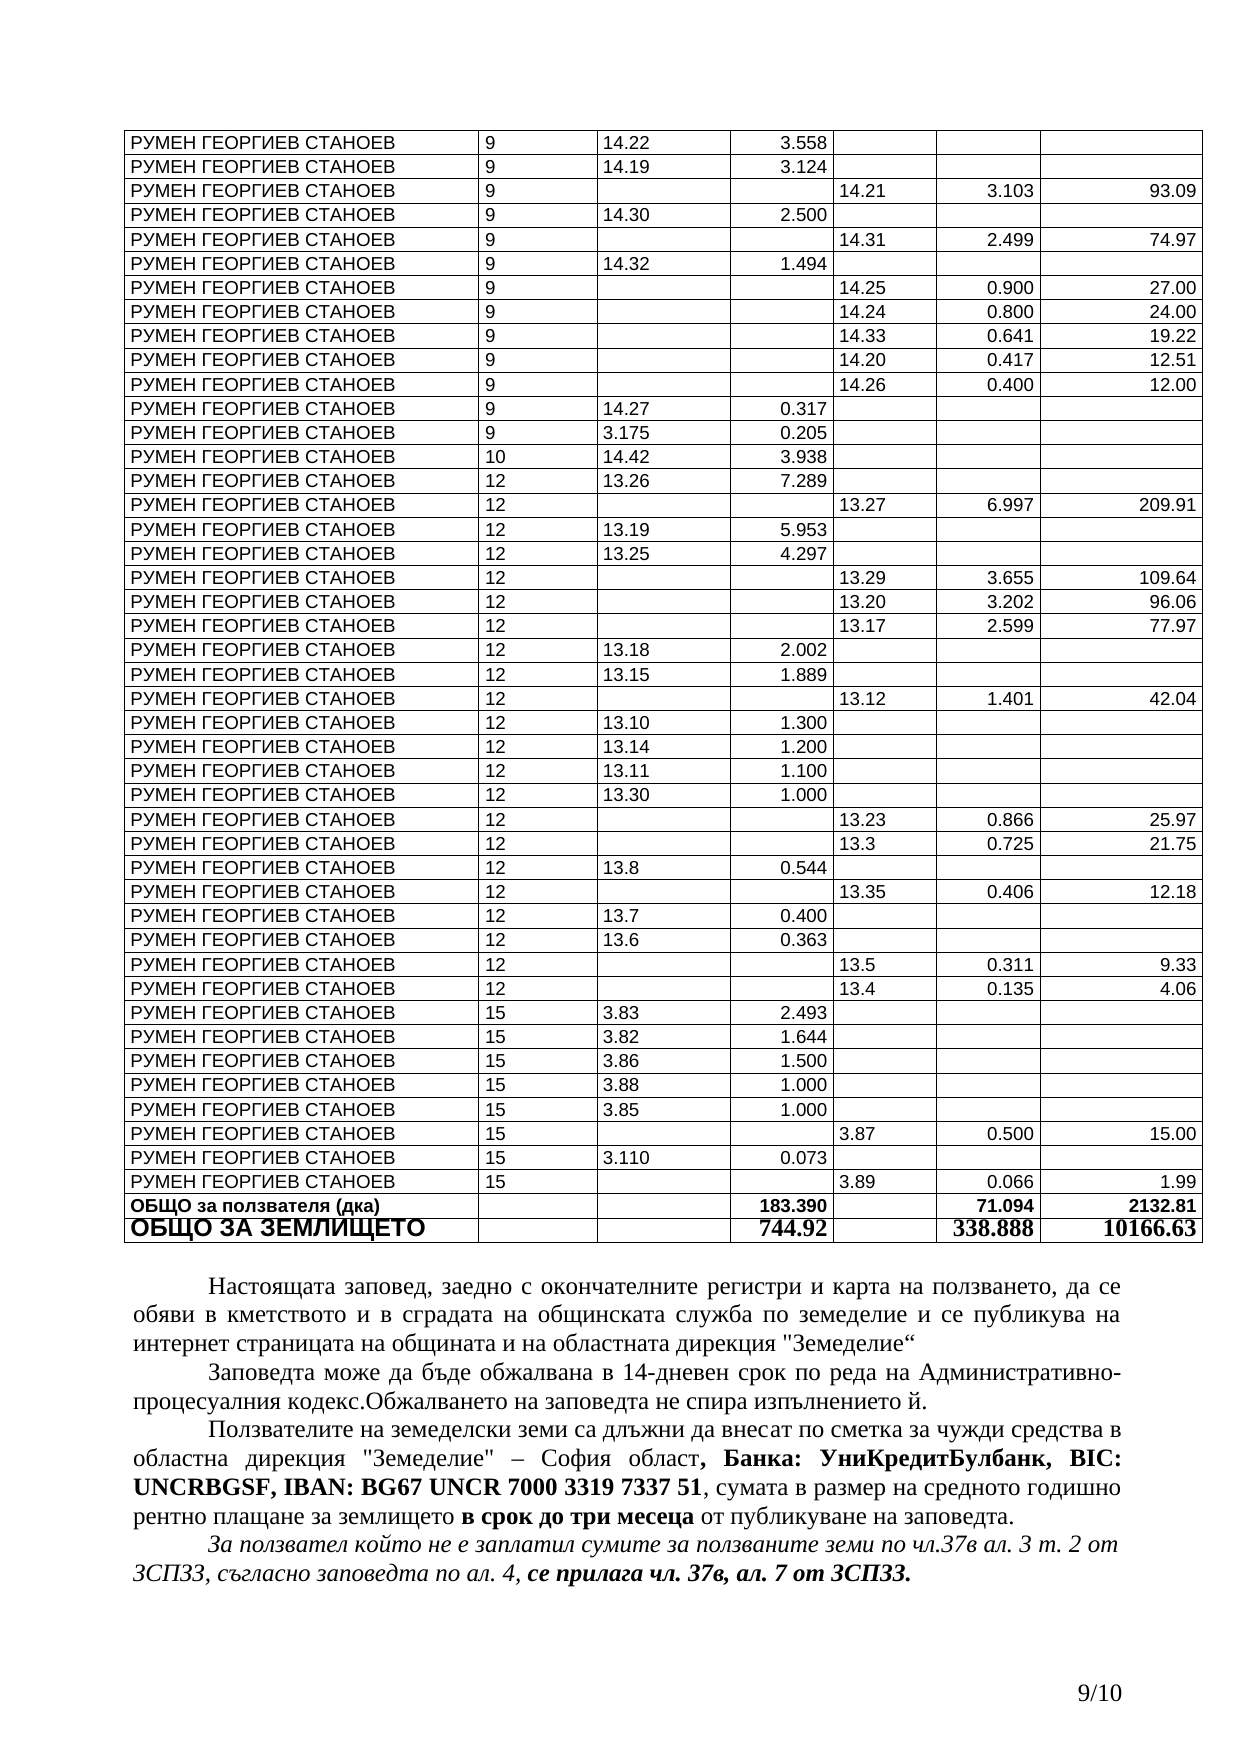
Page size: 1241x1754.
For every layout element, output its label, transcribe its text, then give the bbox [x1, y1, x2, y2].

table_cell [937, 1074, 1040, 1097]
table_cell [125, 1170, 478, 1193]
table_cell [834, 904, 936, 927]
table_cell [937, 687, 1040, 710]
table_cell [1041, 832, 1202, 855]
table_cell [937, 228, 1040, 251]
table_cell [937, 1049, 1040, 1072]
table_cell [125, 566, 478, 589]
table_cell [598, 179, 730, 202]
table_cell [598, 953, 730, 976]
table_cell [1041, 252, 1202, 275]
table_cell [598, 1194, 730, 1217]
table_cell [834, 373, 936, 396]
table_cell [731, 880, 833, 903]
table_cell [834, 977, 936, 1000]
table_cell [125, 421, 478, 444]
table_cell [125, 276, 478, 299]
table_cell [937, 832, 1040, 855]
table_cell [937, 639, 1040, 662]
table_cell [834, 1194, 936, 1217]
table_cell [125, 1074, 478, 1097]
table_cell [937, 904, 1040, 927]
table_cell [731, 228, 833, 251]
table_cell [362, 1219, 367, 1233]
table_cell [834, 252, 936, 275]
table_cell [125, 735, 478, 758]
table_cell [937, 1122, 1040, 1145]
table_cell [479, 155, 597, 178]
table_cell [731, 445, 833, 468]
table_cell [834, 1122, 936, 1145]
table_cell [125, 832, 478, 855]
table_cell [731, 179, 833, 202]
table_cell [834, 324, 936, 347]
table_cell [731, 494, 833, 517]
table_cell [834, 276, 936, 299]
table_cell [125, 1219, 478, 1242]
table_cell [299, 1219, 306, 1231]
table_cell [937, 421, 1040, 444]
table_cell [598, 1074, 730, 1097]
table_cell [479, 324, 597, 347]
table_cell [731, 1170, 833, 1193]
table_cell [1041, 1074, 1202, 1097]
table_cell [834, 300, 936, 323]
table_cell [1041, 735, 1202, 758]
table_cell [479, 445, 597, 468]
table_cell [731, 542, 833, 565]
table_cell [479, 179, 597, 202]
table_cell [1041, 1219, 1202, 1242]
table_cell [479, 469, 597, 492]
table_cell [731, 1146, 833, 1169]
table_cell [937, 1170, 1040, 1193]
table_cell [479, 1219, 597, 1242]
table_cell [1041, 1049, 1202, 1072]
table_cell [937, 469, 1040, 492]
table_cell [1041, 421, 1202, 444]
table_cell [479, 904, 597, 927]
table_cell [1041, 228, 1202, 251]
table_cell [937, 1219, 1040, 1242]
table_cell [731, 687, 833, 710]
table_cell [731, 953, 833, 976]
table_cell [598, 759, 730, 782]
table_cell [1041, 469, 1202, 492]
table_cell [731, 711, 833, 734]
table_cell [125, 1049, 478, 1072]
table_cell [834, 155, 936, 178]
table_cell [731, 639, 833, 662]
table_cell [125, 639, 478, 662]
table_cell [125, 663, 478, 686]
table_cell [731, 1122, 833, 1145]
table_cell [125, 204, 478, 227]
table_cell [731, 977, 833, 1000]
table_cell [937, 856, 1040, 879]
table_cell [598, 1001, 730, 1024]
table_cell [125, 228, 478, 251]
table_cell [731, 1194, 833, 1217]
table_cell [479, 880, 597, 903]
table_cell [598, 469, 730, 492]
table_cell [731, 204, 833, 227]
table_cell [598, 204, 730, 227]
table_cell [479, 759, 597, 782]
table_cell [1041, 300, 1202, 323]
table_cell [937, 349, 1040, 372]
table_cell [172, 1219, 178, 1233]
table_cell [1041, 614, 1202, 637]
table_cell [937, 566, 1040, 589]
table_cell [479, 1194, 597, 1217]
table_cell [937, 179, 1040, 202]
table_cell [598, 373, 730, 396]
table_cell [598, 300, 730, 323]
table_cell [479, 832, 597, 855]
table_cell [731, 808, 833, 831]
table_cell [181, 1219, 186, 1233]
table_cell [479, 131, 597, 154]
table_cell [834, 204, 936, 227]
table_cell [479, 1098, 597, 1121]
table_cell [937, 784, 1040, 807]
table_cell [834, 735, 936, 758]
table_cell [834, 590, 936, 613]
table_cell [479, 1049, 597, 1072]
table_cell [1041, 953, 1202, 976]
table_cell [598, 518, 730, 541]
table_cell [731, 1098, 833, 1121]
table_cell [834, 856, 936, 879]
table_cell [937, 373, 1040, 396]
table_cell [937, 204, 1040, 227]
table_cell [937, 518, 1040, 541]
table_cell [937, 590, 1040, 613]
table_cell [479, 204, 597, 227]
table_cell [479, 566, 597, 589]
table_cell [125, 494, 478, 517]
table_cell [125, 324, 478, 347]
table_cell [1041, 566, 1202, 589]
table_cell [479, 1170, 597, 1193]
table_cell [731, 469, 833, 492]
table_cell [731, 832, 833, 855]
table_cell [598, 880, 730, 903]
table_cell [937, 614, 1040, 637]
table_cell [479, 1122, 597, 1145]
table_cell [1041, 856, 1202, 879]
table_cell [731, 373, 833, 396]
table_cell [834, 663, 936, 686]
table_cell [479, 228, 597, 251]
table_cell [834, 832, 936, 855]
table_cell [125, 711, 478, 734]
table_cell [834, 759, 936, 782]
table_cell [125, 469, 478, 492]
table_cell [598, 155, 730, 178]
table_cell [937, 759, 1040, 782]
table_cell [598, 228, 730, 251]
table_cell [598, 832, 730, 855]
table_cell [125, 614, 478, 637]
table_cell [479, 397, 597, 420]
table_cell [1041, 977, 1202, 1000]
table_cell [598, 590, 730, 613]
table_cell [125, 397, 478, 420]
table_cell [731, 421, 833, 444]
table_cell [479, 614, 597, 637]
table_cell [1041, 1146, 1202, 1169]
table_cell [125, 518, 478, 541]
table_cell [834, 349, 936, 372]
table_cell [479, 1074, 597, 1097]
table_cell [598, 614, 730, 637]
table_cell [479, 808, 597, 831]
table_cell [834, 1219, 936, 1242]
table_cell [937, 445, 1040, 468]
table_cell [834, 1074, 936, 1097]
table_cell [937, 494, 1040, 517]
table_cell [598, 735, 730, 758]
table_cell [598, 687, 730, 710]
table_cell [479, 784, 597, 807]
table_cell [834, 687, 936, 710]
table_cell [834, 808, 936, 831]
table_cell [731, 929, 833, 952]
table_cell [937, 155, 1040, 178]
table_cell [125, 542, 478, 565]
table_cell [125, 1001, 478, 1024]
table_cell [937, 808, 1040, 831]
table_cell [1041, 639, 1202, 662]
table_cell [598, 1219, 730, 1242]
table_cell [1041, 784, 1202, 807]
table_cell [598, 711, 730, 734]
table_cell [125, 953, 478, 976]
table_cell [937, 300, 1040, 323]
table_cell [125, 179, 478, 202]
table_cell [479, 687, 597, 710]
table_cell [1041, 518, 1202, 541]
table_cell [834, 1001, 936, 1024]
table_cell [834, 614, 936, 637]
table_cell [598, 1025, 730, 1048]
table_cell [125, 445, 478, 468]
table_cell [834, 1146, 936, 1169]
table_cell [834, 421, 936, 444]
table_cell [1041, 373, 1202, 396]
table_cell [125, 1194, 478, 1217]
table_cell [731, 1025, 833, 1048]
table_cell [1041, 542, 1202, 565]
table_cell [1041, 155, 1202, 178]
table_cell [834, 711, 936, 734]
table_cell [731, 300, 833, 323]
text Настоящата заповед, заедно с окончателните регистри и карта на ползването, да се обяви в кметството и в сградата на общинската служба по земеделие и се публикува на интернет страницата на общината и на областната дирекция "Земеделие“ [133, 1271, 1122, 1357]
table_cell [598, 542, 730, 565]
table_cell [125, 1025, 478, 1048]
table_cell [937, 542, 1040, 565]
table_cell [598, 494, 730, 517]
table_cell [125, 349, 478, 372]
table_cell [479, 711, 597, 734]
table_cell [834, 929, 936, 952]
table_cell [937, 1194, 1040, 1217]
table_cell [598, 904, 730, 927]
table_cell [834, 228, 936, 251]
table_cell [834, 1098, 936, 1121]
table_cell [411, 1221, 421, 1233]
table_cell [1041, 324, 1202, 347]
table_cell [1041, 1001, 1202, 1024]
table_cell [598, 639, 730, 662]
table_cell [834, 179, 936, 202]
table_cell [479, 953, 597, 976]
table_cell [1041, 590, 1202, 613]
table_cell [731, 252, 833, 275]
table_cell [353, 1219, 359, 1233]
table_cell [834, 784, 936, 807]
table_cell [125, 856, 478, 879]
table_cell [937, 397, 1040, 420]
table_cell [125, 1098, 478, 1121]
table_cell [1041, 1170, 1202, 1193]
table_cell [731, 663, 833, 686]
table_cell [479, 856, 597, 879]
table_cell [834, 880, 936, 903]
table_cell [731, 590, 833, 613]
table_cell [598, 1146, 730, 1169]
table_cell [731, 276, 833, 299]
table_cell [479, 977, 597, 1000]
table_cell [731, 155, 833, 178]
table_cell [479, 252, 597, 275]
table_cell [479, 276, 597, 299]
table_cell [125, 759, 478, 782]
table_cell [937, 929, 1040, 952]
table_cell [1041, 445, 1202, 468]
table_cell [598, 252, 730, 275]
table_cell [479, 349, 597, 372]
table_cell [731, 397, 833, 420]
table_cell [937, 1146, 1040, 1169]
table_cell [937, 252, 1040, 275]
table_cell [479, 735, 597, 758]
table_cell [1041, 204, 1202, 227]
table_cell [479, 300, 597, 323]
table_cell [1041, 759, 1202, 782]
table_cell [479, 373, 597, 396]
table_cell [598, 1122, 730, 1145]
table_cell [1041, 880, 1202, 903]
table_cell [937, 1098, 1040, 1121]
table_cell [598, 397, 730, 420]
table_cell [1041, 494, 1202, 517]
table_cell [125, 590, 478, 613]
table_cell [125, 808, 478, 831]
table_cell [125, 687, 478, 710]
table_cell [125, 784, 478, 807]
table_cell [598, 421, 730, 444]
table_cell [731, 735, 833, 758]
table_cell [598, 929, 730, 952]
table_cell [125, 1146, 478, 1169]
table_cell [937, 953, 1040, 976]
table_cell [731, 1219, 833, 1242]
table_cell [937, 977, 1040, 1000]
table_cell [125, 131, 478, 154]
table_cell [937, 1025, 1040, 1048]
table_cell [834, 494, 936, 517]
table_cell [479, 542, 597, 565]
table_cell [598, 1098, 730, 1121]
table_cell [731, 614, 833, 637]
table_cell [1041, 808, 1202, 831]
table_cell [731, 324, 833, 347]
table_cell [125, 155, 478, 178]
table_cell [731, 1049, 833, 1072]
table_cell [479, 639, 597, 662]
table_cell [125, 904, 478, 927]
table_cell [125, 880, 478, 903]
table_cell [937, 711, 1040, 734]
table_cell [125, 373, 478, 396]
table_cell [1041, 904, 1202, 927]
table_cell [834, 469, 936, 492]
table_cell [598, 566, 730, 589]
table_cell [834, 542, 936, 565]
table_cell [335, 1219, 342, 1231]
text За ползвател който не е заплатил сумите за ползваните земи по чл.37в ал. 3 т. 2 от ЗСПЗЗ, съгласно заповедта по ал. 4, се прилага чл. 37в, ал. 7 от ЗСПЗЗ. [133, 1529, 1122, 1587]
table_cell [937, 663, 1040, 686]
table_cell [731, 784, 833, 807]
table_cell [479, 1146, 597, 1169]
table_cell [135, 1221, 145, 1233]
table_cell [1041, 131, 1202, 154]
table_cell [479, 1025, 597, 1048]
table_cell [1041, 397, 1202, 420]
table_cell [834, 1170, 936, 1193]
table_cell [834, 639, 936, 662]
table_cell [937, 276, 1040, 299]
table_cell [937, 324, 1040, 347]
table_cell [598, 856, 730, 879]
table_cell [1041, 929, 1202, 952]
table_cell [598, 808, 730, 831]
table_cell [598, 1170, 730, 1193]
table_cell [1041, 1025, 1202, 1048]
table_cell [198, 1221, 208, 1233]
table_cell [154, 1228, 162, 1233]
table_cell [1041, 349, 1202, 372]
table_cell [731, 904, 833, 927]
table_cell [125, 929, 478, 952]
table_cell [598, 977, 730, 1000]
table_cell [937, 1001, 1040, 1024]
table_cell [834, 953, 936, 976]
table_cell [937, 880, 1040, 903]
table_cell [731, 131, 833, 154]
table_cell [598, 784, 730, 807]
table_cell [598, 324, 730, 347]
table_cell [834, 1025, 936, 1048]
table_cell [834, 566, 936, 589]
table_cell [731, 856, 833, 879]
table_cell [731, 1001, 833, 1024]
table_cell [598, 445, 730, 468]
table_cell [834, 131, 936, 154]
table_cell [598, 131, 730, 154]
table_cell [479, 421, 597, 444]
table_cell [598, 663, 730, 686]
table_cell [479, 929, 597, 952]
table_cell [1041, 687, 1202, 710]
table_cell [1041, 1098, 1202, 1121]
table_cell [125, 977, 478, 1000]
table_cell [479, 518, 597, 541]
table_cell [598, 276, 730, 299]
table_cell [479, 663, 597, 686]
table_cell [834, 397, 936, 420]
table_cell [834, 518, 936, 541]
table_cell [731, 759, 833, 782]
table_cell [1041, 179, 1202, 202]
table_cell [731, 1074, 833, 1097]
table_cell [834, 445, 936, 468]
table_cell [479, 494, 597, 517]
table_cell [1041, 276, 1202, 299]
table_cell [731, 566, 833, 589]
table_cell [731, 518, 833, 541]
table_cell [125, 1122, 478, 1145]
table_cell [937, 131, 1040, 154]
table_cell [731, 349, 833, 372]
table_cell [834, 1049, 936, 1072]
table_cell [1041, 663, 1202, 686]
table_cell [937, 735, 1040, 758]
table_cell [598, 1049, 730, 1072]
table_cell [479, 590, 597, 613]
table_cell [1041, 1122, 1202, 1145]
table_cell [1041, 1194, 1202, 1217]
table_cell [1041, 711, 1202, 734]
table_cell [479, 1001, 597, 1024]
text Заповедта може да бъде обжалвана в 14-дневен срок по реда на Административно-процесуалния кодекс.Обжалването на заповедта не спира изпълнението й. [133, 1357, 1122, 1414]
text Ползвателите на земеделски земи са длъжни да внесат по сметка за чужди средства в областна дирекция "Земеделие" – София област, Банка: УниКредитБулбанк, BIC: UNCRBGSF, IBAN: BG67 UNCR 7000 3319 7337 51, сумата в размер на средното годишно рентно плащане за землището в срок до три месеца от публикуване на заповедта. [133, 1414, 1122, 1529]
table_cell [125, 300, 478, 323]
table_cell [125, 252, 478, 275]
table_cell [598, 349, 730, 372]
